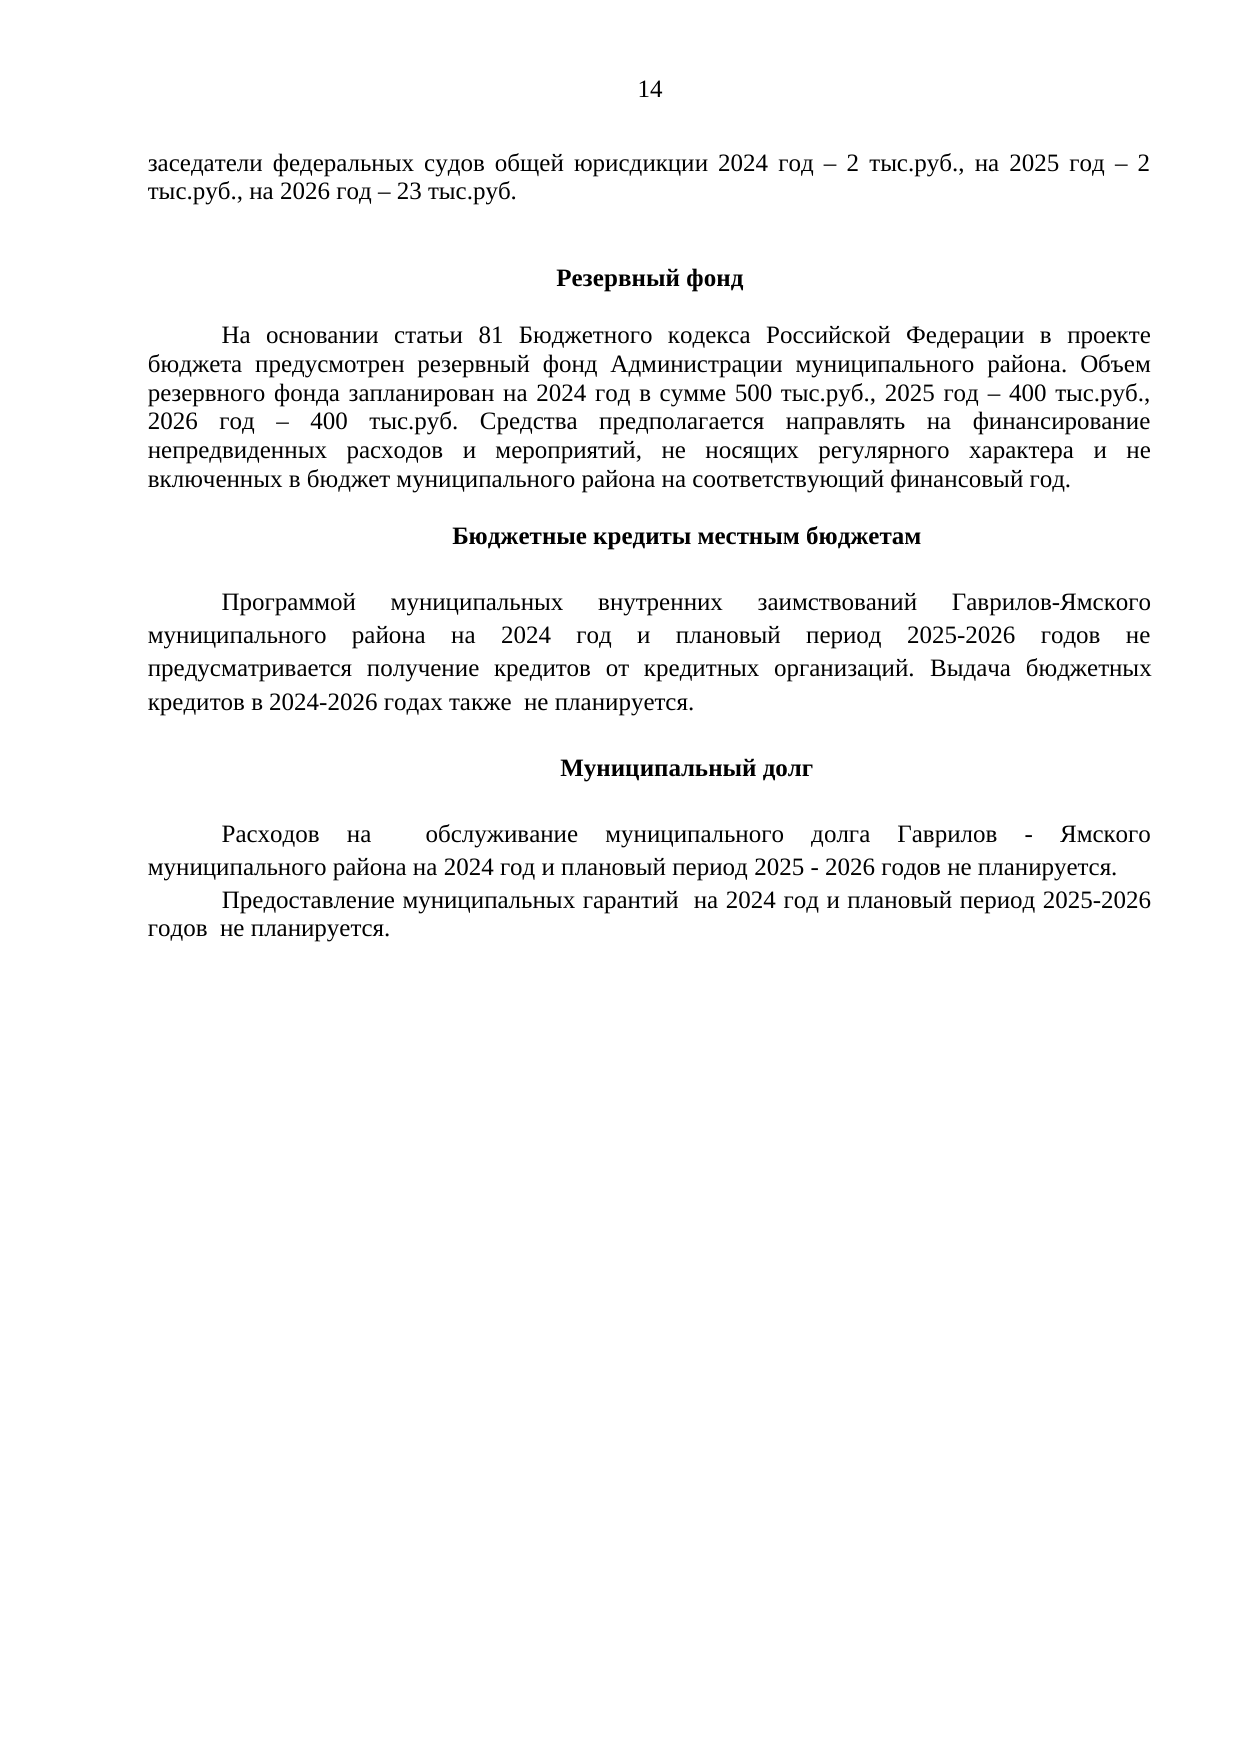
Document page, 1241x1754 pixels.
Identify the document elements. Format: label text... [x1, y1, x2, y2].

text На основании статьи 81 Бюджетного кодекса Российской Федерации в проекте бюджета предусмотрен резервный фонд Администрации муниципального района. Объем резервного фонда запланирован на 2024 год в сумме 500 тыс.руб., 2025 год – 400 тыс.руб., 2026 год – 400 тыс.руб. Средства предполагается направлять на финансирование непредвиденных расходов и мероприятий, не носящих регулярного характера и не включенных в бюджет муниципального района на соответствующий финансовый год. [148, 320, 1152, 493]
text Программой муниципальных внутренних заимствований Гаврилов-Ямского муниципального района на 2024 год и плановый период 2025-2026 годов не предусматривается получение кредитов от кредитных организаций. Выдача бюджетных кредитов в 2024-2026 годах также не планируется. [148, 587, 1152, 715]
text Предоставление муниципальных гарантий на 2024 год и плановый период 2025-2026 годов не планируется. [148, 885, 1152, 942]
text Расходов на обслуживание муниципального долга Гаврилов - Ямского муниципального района на 2024 год и плановый период 2025 - 2026 годов не планируется. [148, 819, 1152, 880]
text Бюджетные кредиты местным бюджетам [148, 521, 1152, 550]
text Резервный фонд [148, 263, 1152, 291]
text Муниципальный долг [148, 753, 1152, 781]
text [148, 148, 1152, 205]
